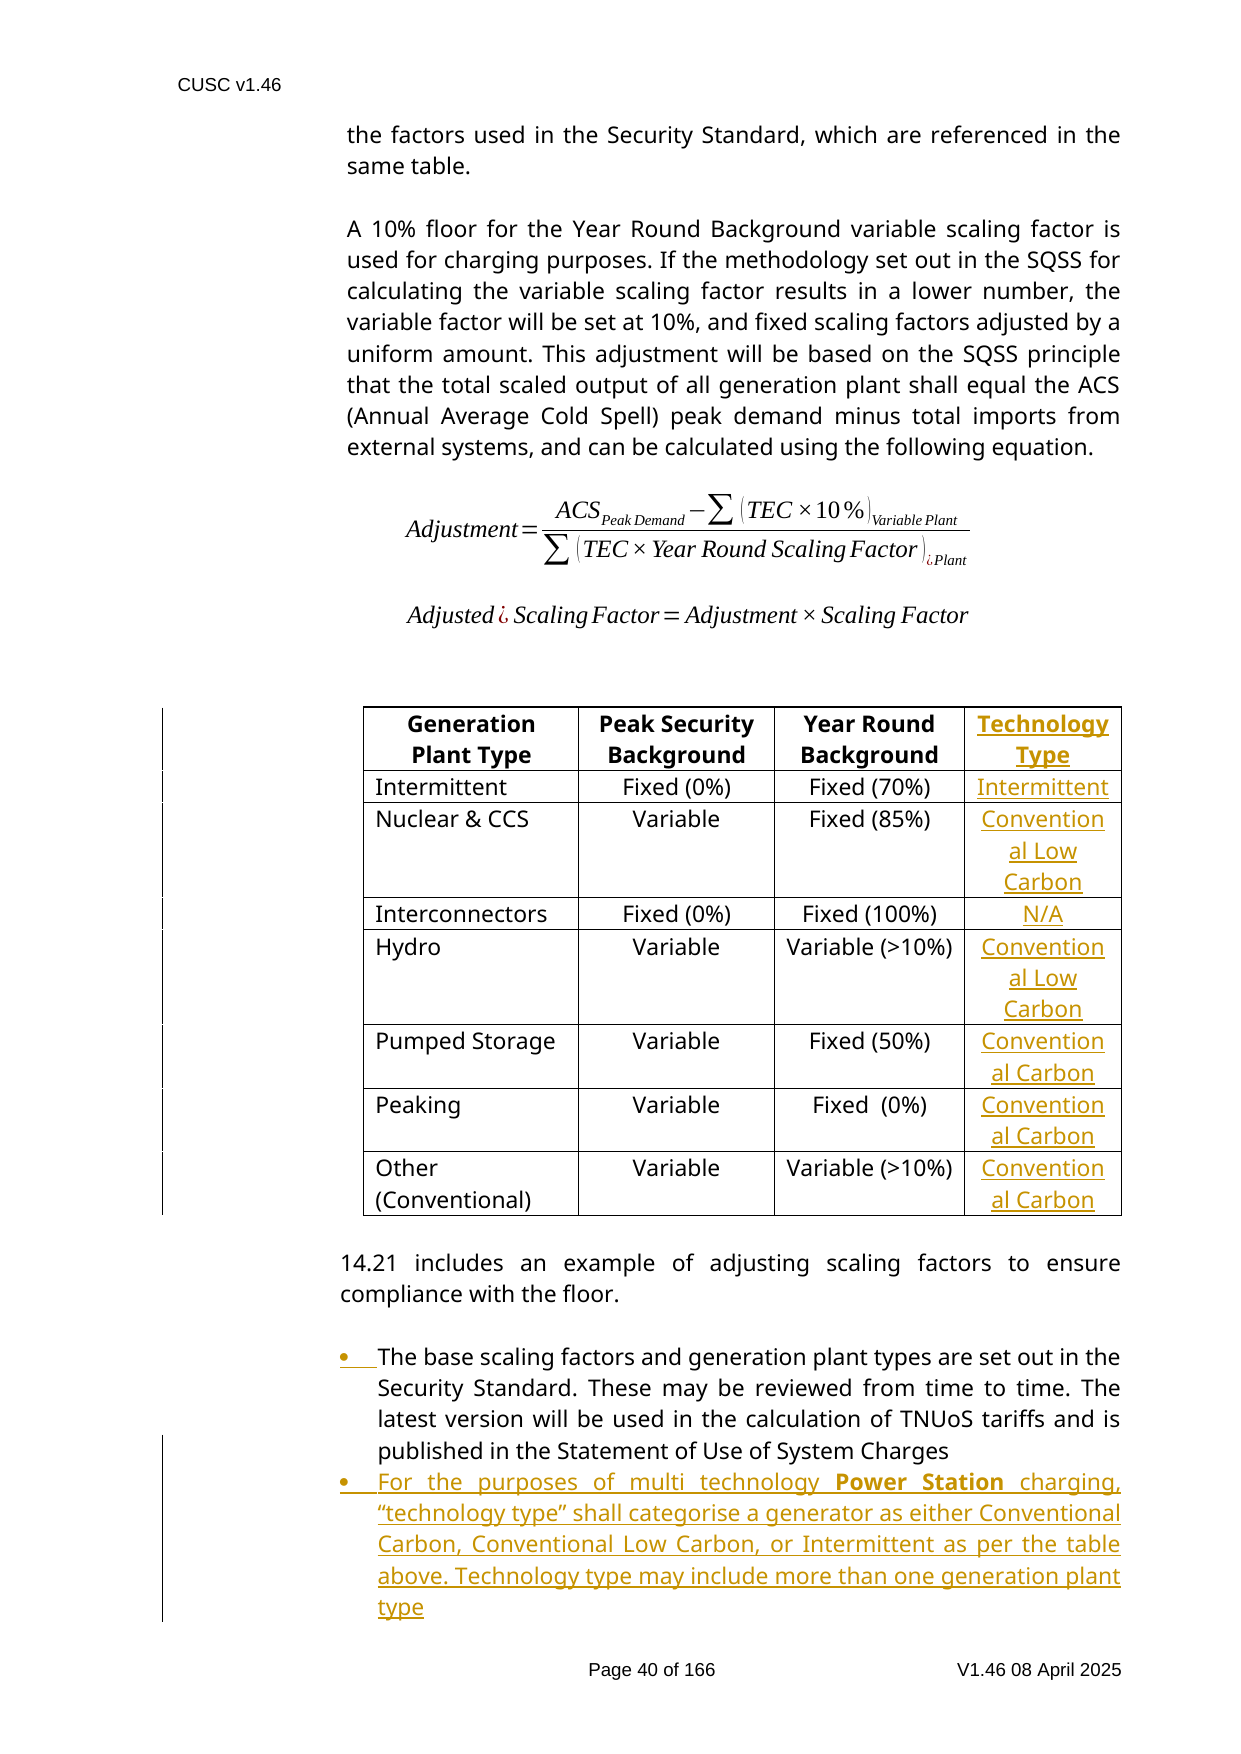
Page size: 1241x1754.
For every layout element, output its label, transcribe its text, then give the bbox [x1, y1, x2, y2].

table_cell Variable (>10%) [775, 930, 964, 1024]
table_cell Variable [579, 1025, 774, 1088]
table_cell [965, 930, 1121, 1024]
table_cell Intermittent [364, 771, 578, 802]
table_cell [965, 1152, 1121, 1215]
table_header Generation Plant Type [364, 708, 578, 770]
table_cell Nuclear & CCS [364, 803, 578, 897]
table_cell [965, 803, 1121, 897]
list The base scaling factors and generation plant types are set out in the Security Standard. These may be reviewed from time to time. The latest version will be used in the calculation of TNUoS tariffs and is published in the Statement of Use of System Charges [340, 1341, 1121, 1466]
table_cell Peaking [364, 1089, 578, 1151]
table_header [965, 708, 1121, 770]
text A 10% floor for the Year Round Background variable scaling factor is used for charging purposes. If the methodology set out in the SQSS for calculating the variable scaling factor results in a lower number, the variable factor will be set at 10%, and fixed scaling factors adjusted by a uniform amount. This adjustment will be based on the SQSS principle that the total scaled output of all generation plant shall equal the ACS (Annual Average Cold Spell) peak demand minus total imports from external systems, and can be calculated using the following equation. [347, 212, 1121, 462]
table_cell Fixed (0%) [579, 771, 774, 802]
table_cell Fixed (85%) [775, 803, 964, 897]
table_cell Other (Conventional) [364, 1152, 578, 1215]
table_cell Variable [579, 803, 774, 897]
table_cell Hydro [364, 930, 578, 1024]
table_cell Fixed (100%) [775, 898, 964, 929]
table_cell Interconnectors [364, 898, 578, 929]
table_cell Variable [579, 930, 774, 1024]
table_cell Fixed (50%) [775, 1025, 964, 1088]
table_cell Variable [579, 1152, 774, 1215]
table_cell [965, 771, 1121, 802]
table_cell Fixed (0%) [775, 1089, 964, 1151]
table_cell Fixed (70%) [775, 771, 964, 802]
table_cell [965, 1089, 1121, 1151]
table_cell [965, 1025, 1121, 1088]
table_cell Pumped Storage [364, 1025, 578, 1088]
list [252, 119, 1121, 181]
table_cell Variable (>10%) [775, 1152, 964, 1215]
table_header Year Round Background [775, 708, 964, 770]
text 14.21 includes an example of adjusting scaling factors to ensure compliance with the floor. [340, 1247, 1121, 1309]
table_header Peak Security Background [579, 708, 774, 770]
table_cell Fixed (0%) [579, 898, 774, 929]
table_cell [965, 898, 1121, 929]
table_cell Variable [579, 1089, 774, 1151]
